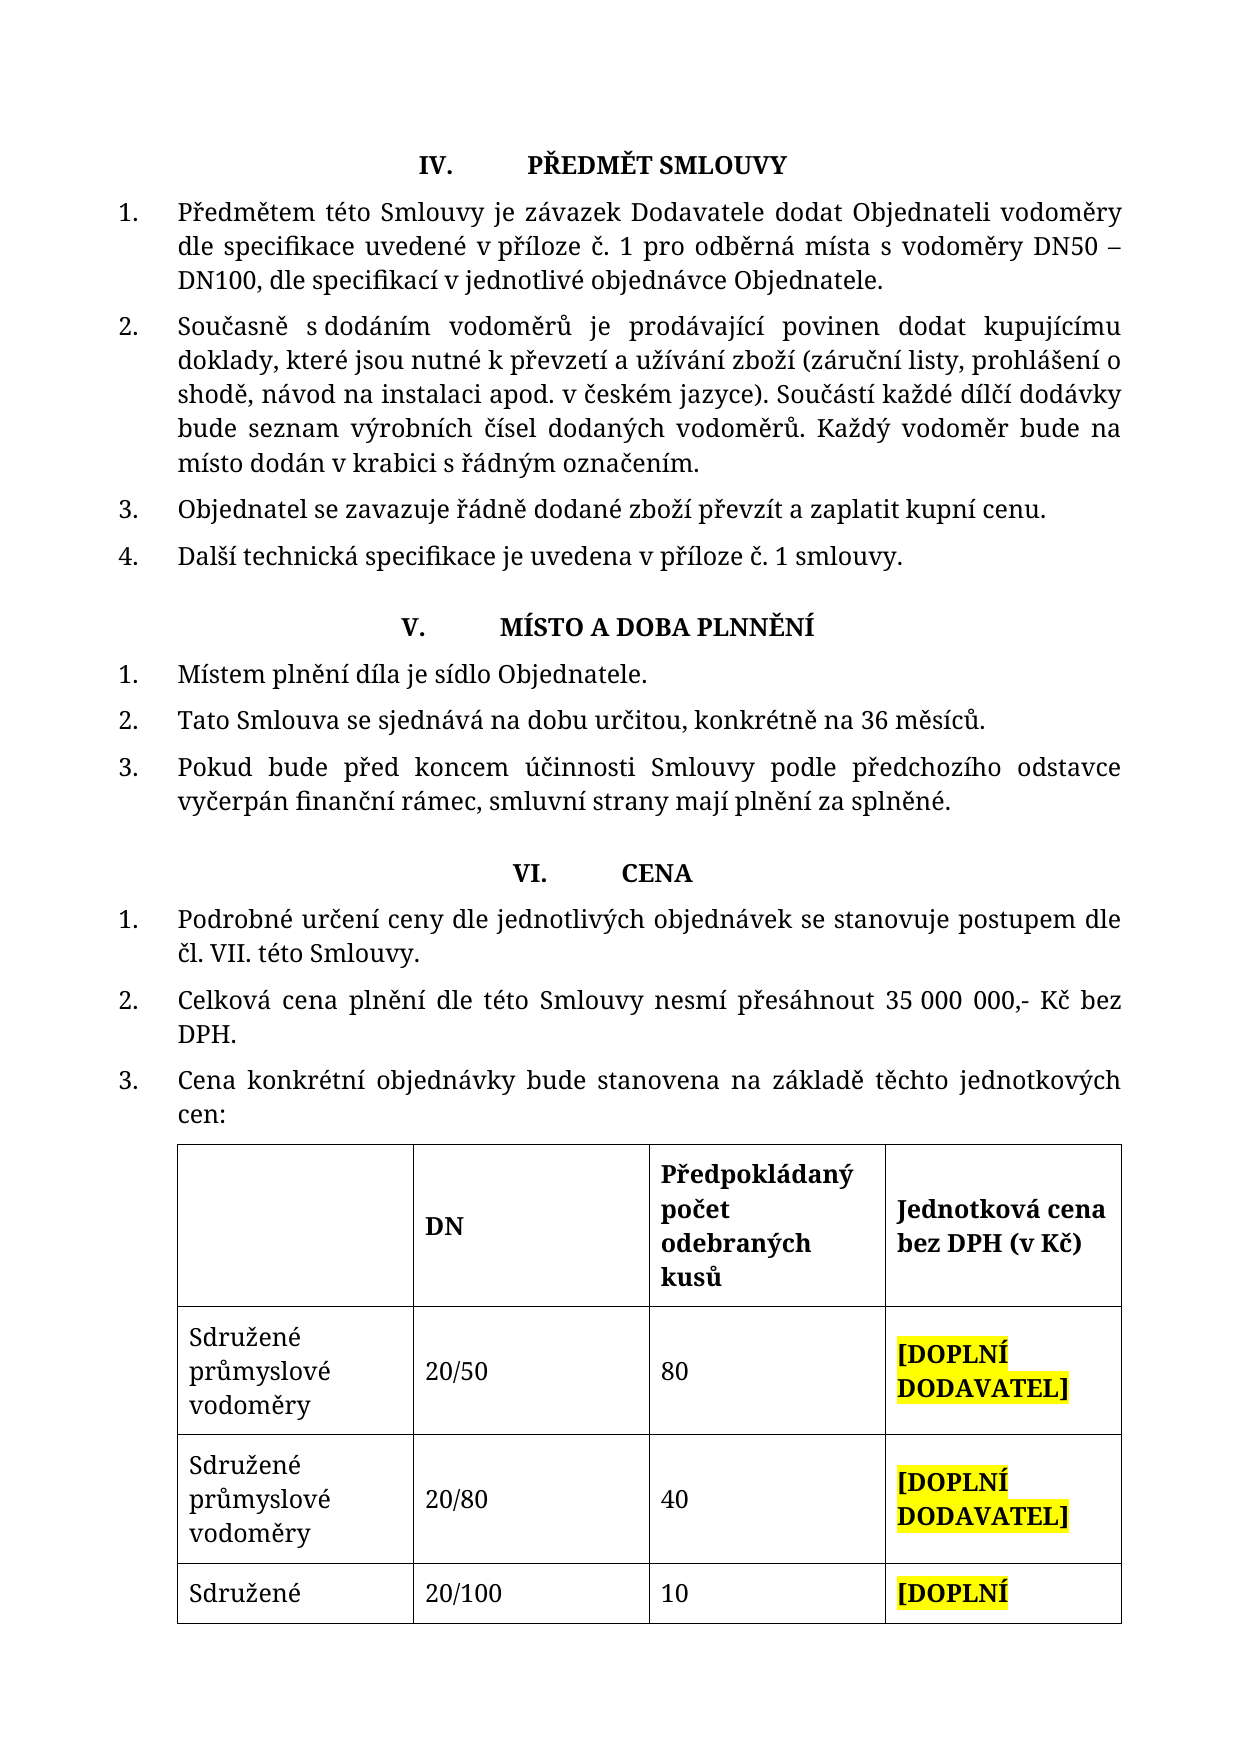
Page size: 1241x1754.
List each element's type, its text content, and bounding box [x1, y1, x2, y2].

list Místem plnění díla je sídlo Objednatele. [118, 656, 1122, 691]
table_header Jednotková cena bez DPH (v Kč) [886, 1145, 1121, 1306]
list Další technická specifikace je uvedena v příloze č. 1 smlouvy. [118, 538, 1122, 572]
table_cell Sdružené průmyslové vodoměry [178, 1435, 413, 1562]
table_header DN [414, 1145, 649, 1306]
list Tato Smlouva se sjednává na dobu určitou, konkrétně na 36 měsíců. [118, 703, 1122, 737]
table_cell Sdružené průmyslové vodoměry [178, 1307, 413, 1434]
list CENA [118, 855, 1122, 889]
table_cell 10 [650, 1564, 885, 1622]
list Cena konkrétní objednávky bude stanovena na základě těchto jednotkových cen: [118, 1063, 1122, 1131]
table_cell 40 [650, 1435, 885, 1562]
list Předmětem této Smlouvy je závazek Dodavatele dodat Objednateli vodoměry dle specifikace uvedené v příloze č. 1 pro odběrná místa s vodoměry DN50 – DN100, dle specifikací v jednotlivé objednávce Objednatele. [118, 194, 1122, 296]
list Pokud bude před koncem účinnosti Smlouvy podle předchozího odstavce vyčerpán finanční rámec, smluvní strany mají plnění za splněné. [118, 749, 1122, 818]
table_header [178, 1145, 413, 1306]
table_cell [DOPLNÍ DODAVATEL] [886, 1435, 1121, 1562]
list Podrobné určení ceny dle jednotlivých objednávek se stanovuje postupem dle čl. VII. této Smlouvy. [118, 902, 1122, 970]
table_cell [178, 1564, 413, 1622]
table_cell [DOPLNÍ DODAVATEL] [886, 1564, 1121, 1622]
table_header Předpokládaný počet odebraných kusů [650, 1145, 885, 1306]
list Celková cena plnění dle této Smlouvy nesmí přesáhnout 35 000 000,- Kč bez DPH. [118, 982, 1122, 1051]
table_cell 20/100 [414, 1564, 649, 1622]
table_cell 20/80 [414, 1435, 649, 1562]
table_cell 20/50 [414, 1307, 649, 1434]
table_cell 80 [650, 1307, 885, 1434]
table_cell [DOPLNÍ DODAVATEL] [886, 1307, 1121, 1434]
list MÍSTO A DOBA PLNNĚNÍ [118, 610, 1122, 644]
list Současně s dodáním vodoměrů je prodávající povinen dodat kupujícímu doklady, které jsou nutné k převzetí a užívání zboží (záruční listy, prohlášení o shodě, návod na instalaci apod. v českém jazyce). Součástí každé dílčí dodávky bude seznam výrobních čísel dodaných vodoměrů. Každý vodoměr bude na místo dodán v krabici s řádným označením. [118, 309, 1122, 479]
list PŘEDMĚT SMLOUVY [118, 148, 1122, 182]
list Objednatel se zavazuje řádně dodané zboží převzít a zaplatit kupní cenu. [118, 492, 1122, 526]
